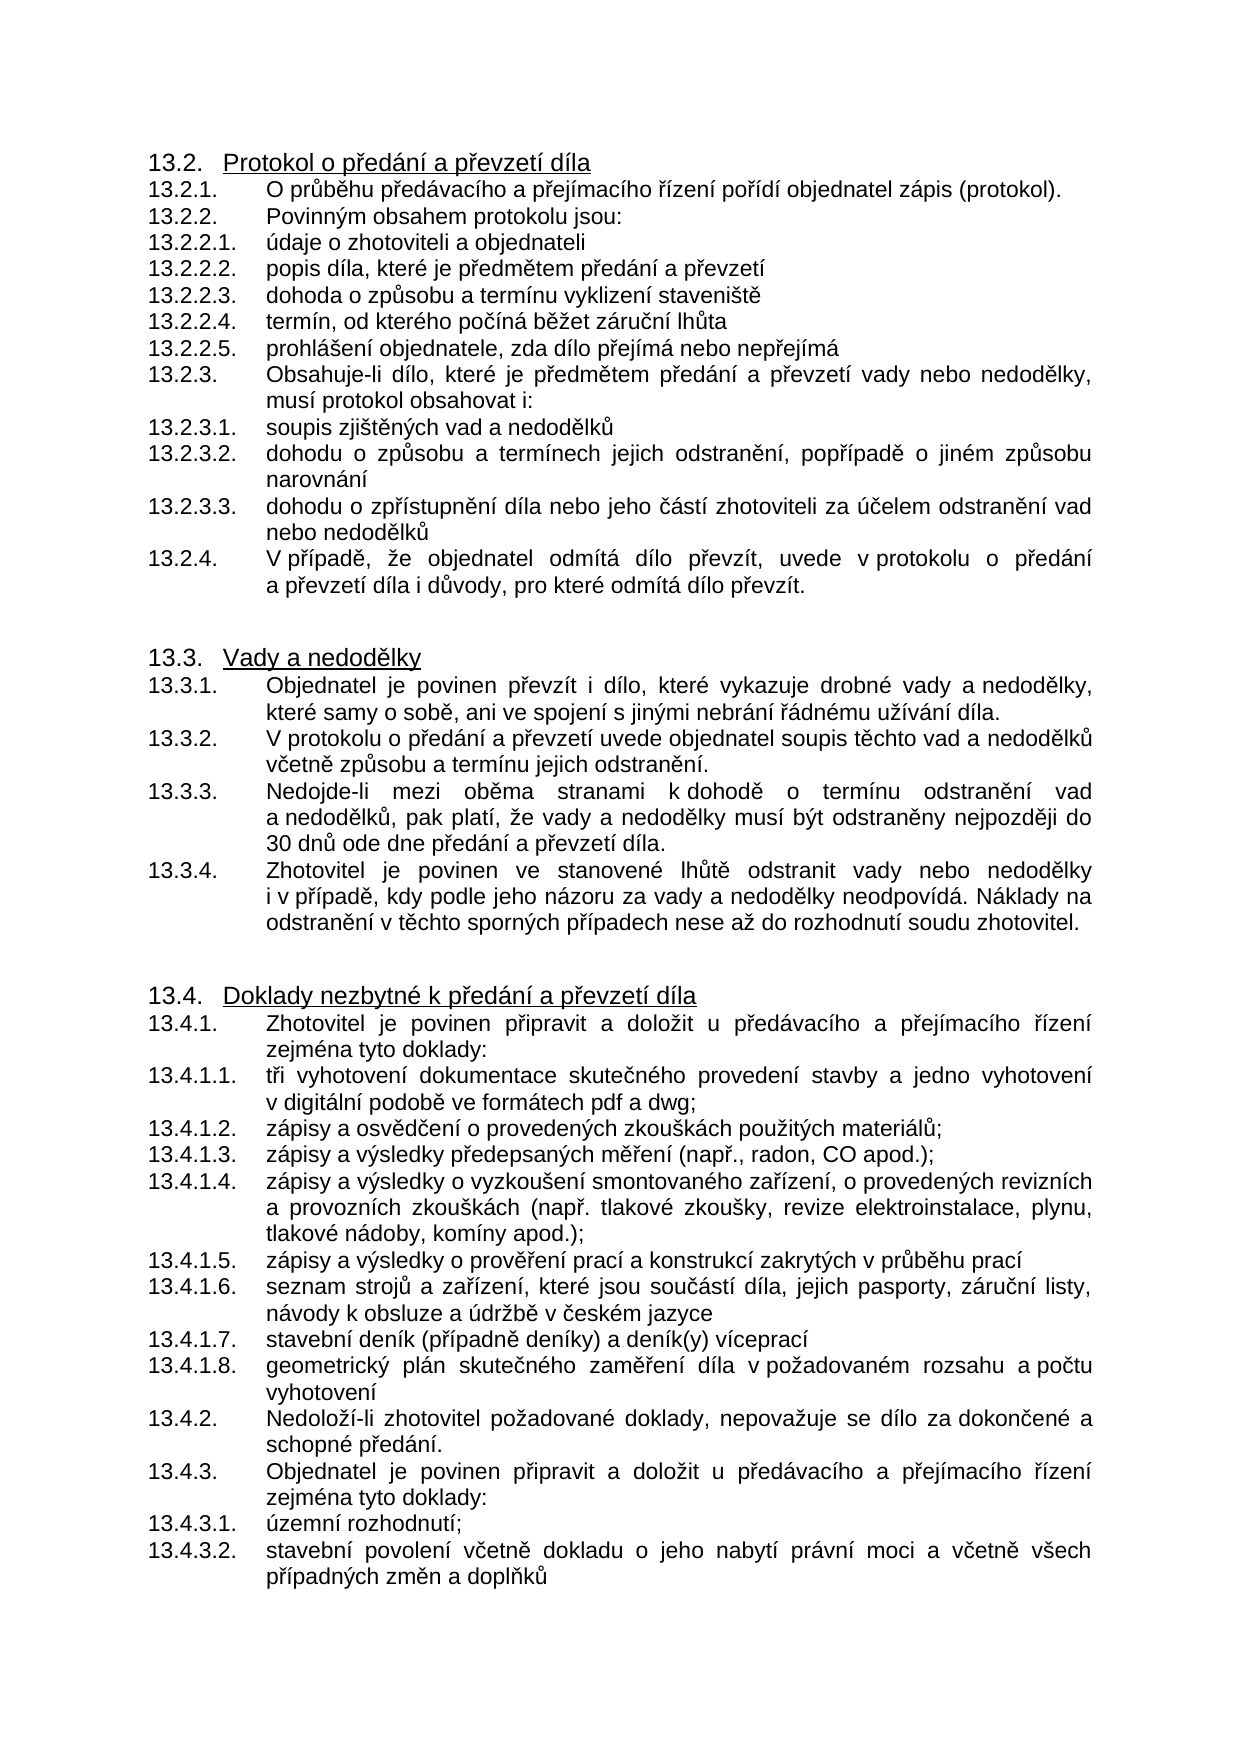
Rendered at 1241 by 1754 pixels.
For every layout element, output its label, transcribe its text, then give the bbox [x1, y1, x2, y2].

list seznam strojů a zařízení, které jsou součástí díla, jejich pasporty, záruční listy, návody k obsluze a údržbě v českém jazyce [148, 1273, 1093, 1326]
list popis díla, které je předmětem předání a převzetí [148, 255, 1093, 282]
list geometrický plán skutečného zaměření díla v požadovaném rozsahu a počtu vyhotovení [148, 1352, 1093, 1405]
list tři vyhotovení dokumentace skutečného provedení stavby a jedno vyhotovení v digitální podobě ve formátech pdf a dwg; [148, 1062, 1093, 1115]
list Obsahuje-li dílo, které je předmětem předání a převzetí vady nebo nedodělky, musí protokol obsahovat i: [148, 361, 1093, 413]
list Objednatel je povinen připravit a doložit u předávacího a přejímacího řízení zejména tyto doklady: [148, 1458, 1093, 1510]
list zápisy a osvědčení o provedených zkouškách použitých materiálů; [148, 1115, 1093, 1141]
list Nedoloží-li zhotovitel požadované doklady, nepovažuje se dílo za dokončené a schopné předání. [148, 1405, 1093, 1458]
list údaje o zhotoviteli a objednateli [148, 229, 1093, 255]
list V případě, že objednatel odmítá dílo převzít, uvede v protokolu o předání a převzetí díla i důvody, pro které odmítá dílo převzít. [148, 545, 1093, 598]
list Protokol o předání a převzetí díla [148, 148, 1093, 176]
list dohodu o způsobu a termínech jejich odstranění, popřípadě o jiném způsobu narovnání [148, 440, 1093, 493]
list Zhotovitel je povinen připravit a doložit u předávacího a přejímacího řízení zejména tyto doklady: [148, 1009, 1093, 1062]
list zápisy a výsledky o prověření prací a konstrukcí zakrytých v průběhu prací [148, 1247, 1093, 1273]
list dohoda o způsobu a termínu vyklizení staveniště [148, 282, 1093, 308]
list Vady a nedodělky [148, 643, 1093, 672]
list Doklady nezbytné k předání a převzetí díla [148, 981, 1093, 1009]
list Zhotovitel je povinen ve stanovené lhůtě odstranit vady nebo nedodělky i v případě, kdy podle jeho názoru za vady a nedodělky neodpovídá. Náklady na odstranění v těchto sporných případech nese až do rozhodnutí soudu zhotovitel. [148, 857, 1093, 936]
list Objednatel je povinen převzít i dílo, které vykazuje drobné vady a nedodělky, které samy o sobě, ani ve spojení s jinými nebrání řádnému užívání díla. [148, 672, 1093, 725]
list Povinným obsahem protokolu jsou: [148, 203, 1093, 229]
list V protokolu o předání a převzetí uvede objednatel soupis těchto vad a nedodělků včetně způsobu a termínu jejich odstranění. [148, 725, 1093, 778]
list zápisy a výsledky předepsaných měření (např., radon, CO apod.); [148, 1141, 1093, 1168]
list soupis zjištěných vad a nedodělků [148, 413, 1093, 440]
list stavební povolení včetně dokladu o jeho nabytí právní moci a včetně všech případných změn a doplňků [148, 1537, 1093, 1589]
list územní rozhodnutí; [148, 1510, 1093, 1537]
list stavební deník (případně deníky) a deník(y) víceprací [148, 1326, 1093, 1352]
list zápisy a výsledky o vyzkoušení smontovaného zařízení, o provedených revizních a provozních zkouškách (např. tlakové zkoušky, revize elektroinstalace, plynu, tlakové nádoby, komíny apod.); [148, 1168, 1093, 1247]
list Nedojde-li mezi oběma stranami k dohodě o termínu odstranění vad a nedodělků, pak platí, že vady a nedodělky musí být odstraněny nejpozději do 30 dnů ode dne předání a převzetí díla. [148, 778, 1093, 857]
list termín, od kterého počíná běžet záruční lhůta [148, 308, 1093, 334]
list prohlášení objednatele, zda dílo přejímá nebo nepřejímá [148, 334, 1093, 361]
list O průběhu předávacího a přejímacího řízení pořídí objednatel zápis (protokol). [148, 176, 1093, 203]
list dohodu o zpřístupnění díla nebo jeho částí zhotoviteli za účelem odstranění vad nebo nedodělků [148, 493, 1093, 545]
